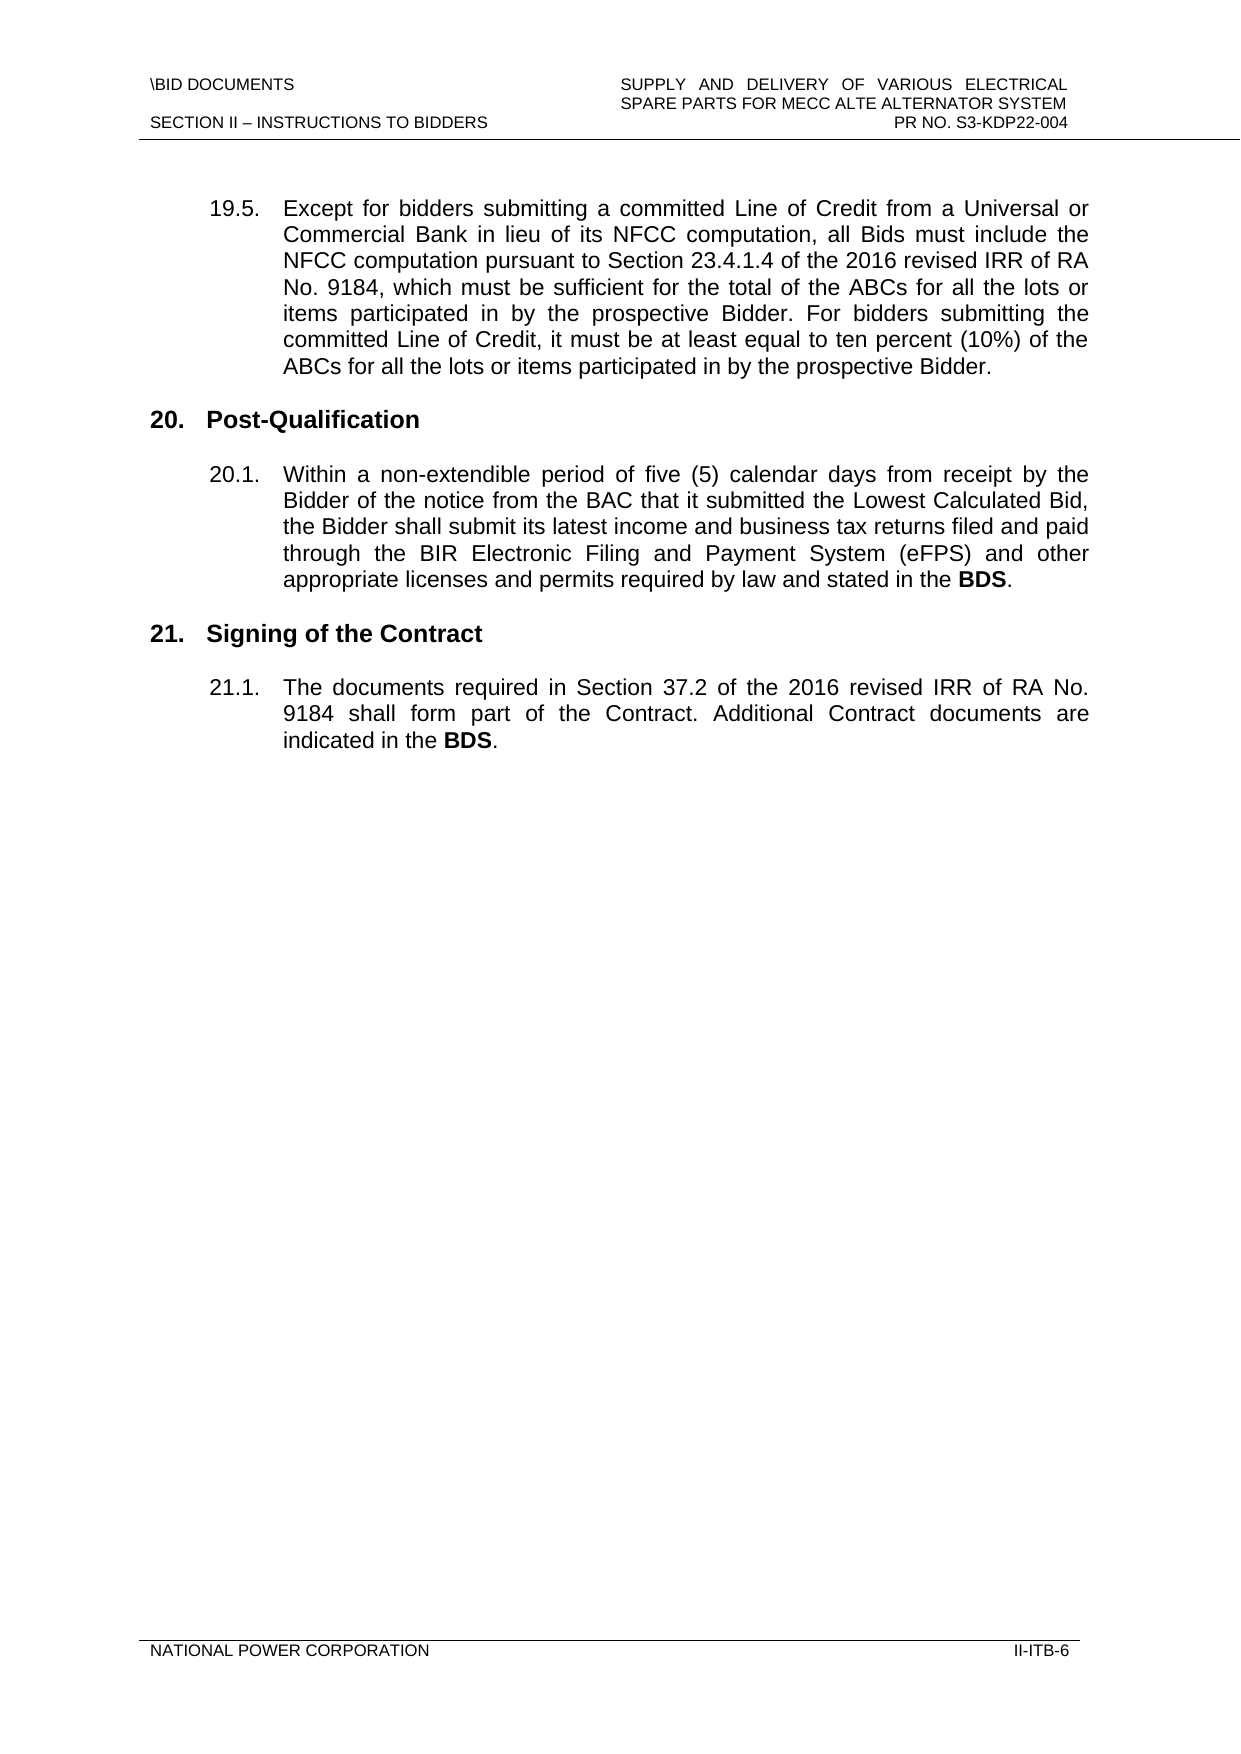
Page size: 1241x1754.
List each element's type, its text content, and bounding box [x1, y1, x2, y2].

text 20.1. Within a non-extendible period of five (5) calendar days from receipt by the Bidder of the notice from the BAC that it submitted the Lowest Calculated Bid, the Bidder shall submit its latest income and business tax returns filed and paid through the BIR Electronic Filing and Payment System (eFPS) and other appropriate licenses and permits required by law and stated in the BDS. [209, 461, 1090, 592]
subtitle Post-Qualification [150, 406, 1090, 434]
text 21.1. The documents required in Section 37.2 of the 2016 revised IRR of RA No. 9184 shall form part of the Contract. Additional Contract documents are indicated in the BDS. [209, 674, 1090, 753]
subtitle Signing of the Contract [150, 619, 1090, 647]
list Except for bidders submitting a committed Line of Credit from a Universal or Commercial Bank in lieu of its NFCC computation, all Bids must include the NFCC computation pursuant to Section 23.4.1.4 of the 2016 revised IRR of RA No. 9184, which must be sufficient for the total of the ABCs for all the lots or items participated in by the prospective Bidder. For bidders submitting the committed Line of Credit, it must be at least equal to ten percent (10%) of the ABCs for all the lots or items participated in by the prospective Bidder. [209, 195, 1090, 379]
